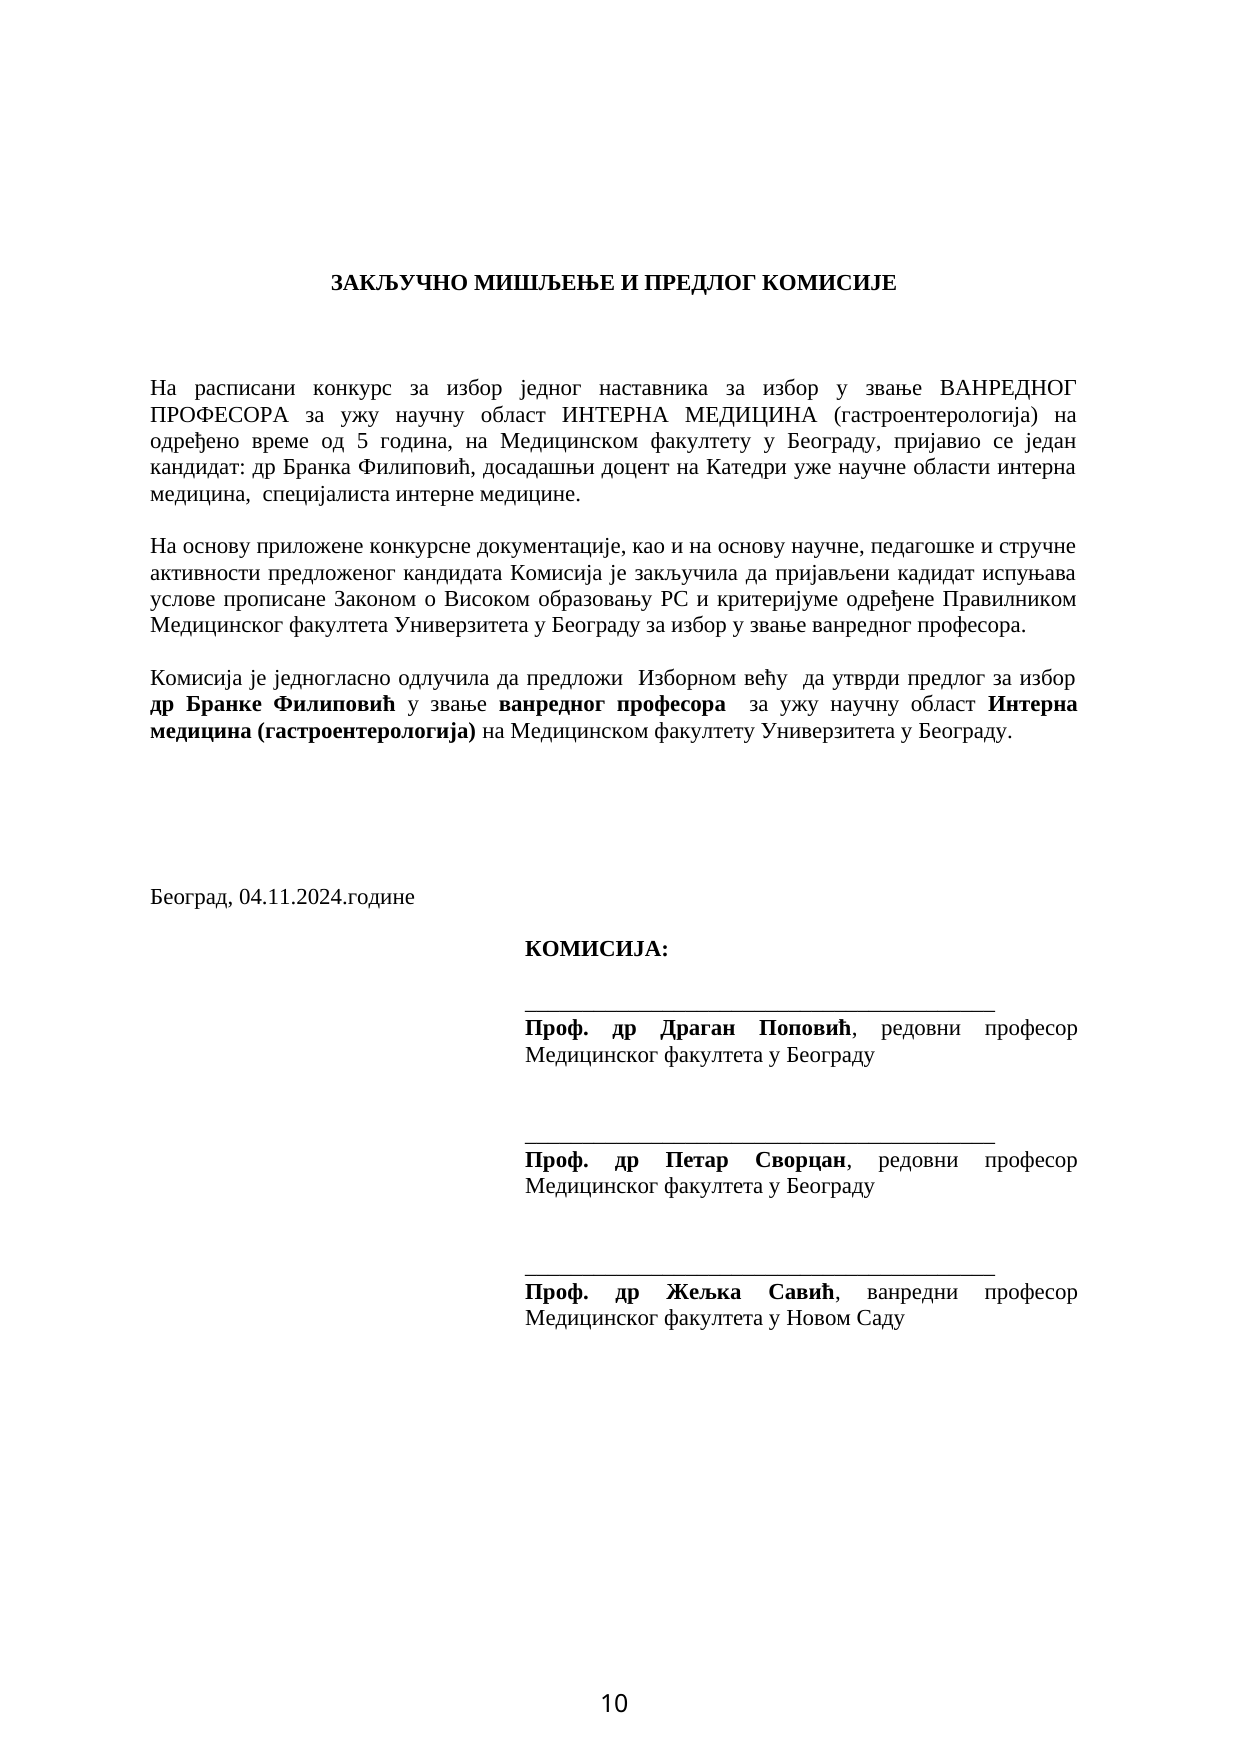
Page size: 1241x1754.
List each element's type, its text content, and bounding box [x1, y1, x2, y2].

list КОМИСИЈА: [150, 935, 1078, 962]
text Проф. др Петар Сворцан, редовни професор Медицинског факултета у Београду [525, 1146, 1078, 1199]
text ЗАКЉУЧНО МИШЉЕЊЕ И ПРЕДЛОГ КОМИСИЈЕ [150, 269, 1078, 295]
list _________________________________________ [525, 1252, 1078, 1278]
list _________________________________________ [525, 988, 1078, 1014]
text На расписани конкурс за избор једног наставника за избор у звање ВАНРЕДНОГ ПРОФЕСОРА за ужу научну област ИНТЕРНА МЕДИЦИНА (гастроентерологија) на одређено време од 5 година, на Медицинском факултету у Београду, пријавио се један кандидат: др Бранка Филиповић, досадашњи доцент на Катедри уже научне области интерна медицина, специјалиста интерне медицине. [150, 374, 1078, 506]
text Проф. др Драган Поповић, редовни професор Медицинског факултета у Београду [525, 1014, 1078, 1067]
text На основу приложене конкурсне документације, као и на основу научне, педагошке и стручне активности предложеног кандидата Комисија је закључила да пријављени кадидат испуњава услове прописане Законом о Високом образовању РС и критеријуме одређене Правилником Медицинског факултета Универзитета у Београду за избор у звање ванредног професора. [150, 532, 1078, 638]
list _________________________________________ [525, 1120, 1078, 1146]
list Београд, 04.11.2024.године [150, 883, 1078, 909]
text Проф. др Жељка Савић, ванредни професор Медицинског факултета у Новом Саду [525, 1278, 1078, 1331]
text Комисија је једногласно одлучила да предложи Изборном већу да утврди предлог за избор др Бранке Филиповић у звање ванредног професора за ужу научну област Интерна медицина (гастроентерологија) на Медицинском факултету Универзитета у Београду. [150, 664, 1078, 743]
